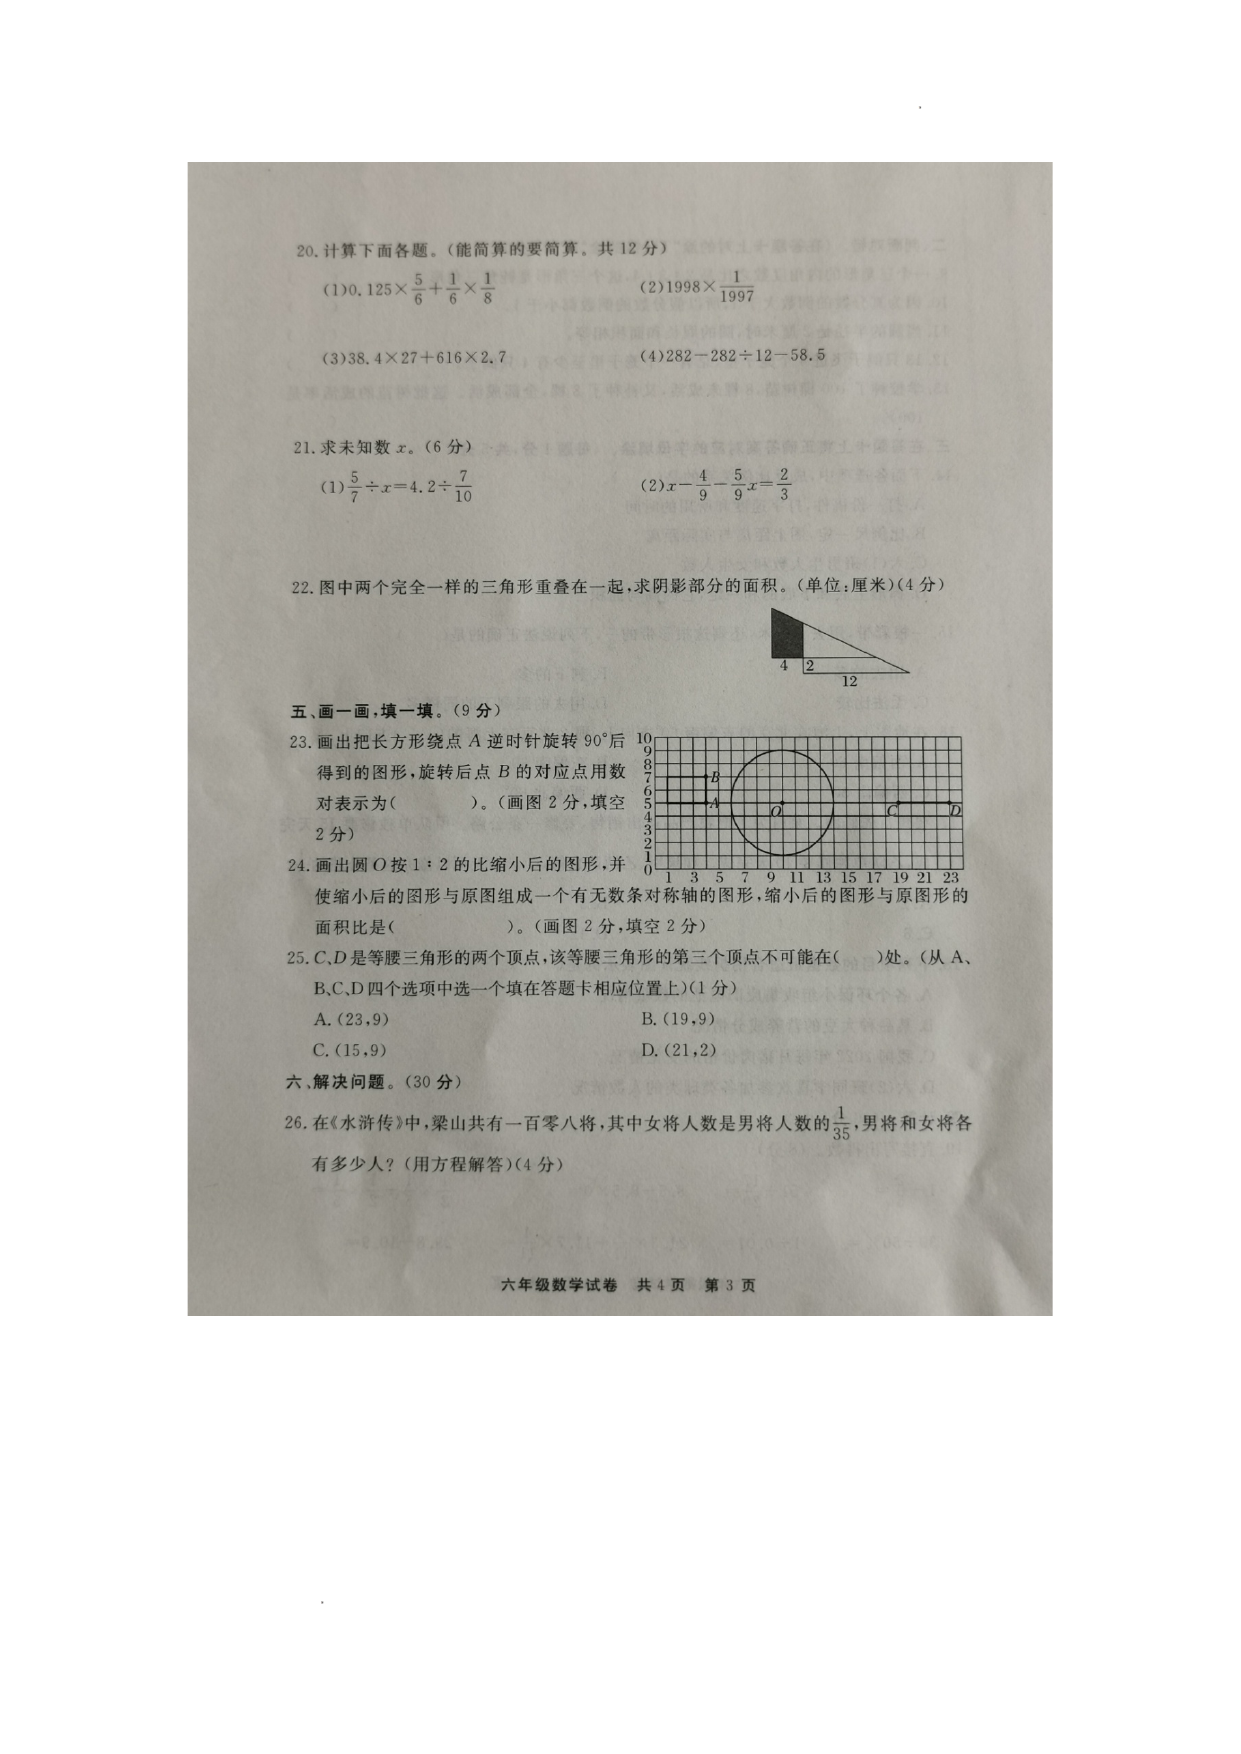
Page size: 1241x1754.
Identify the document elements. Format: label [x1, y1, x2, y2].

picture [187, 162, 1053, 1316]
